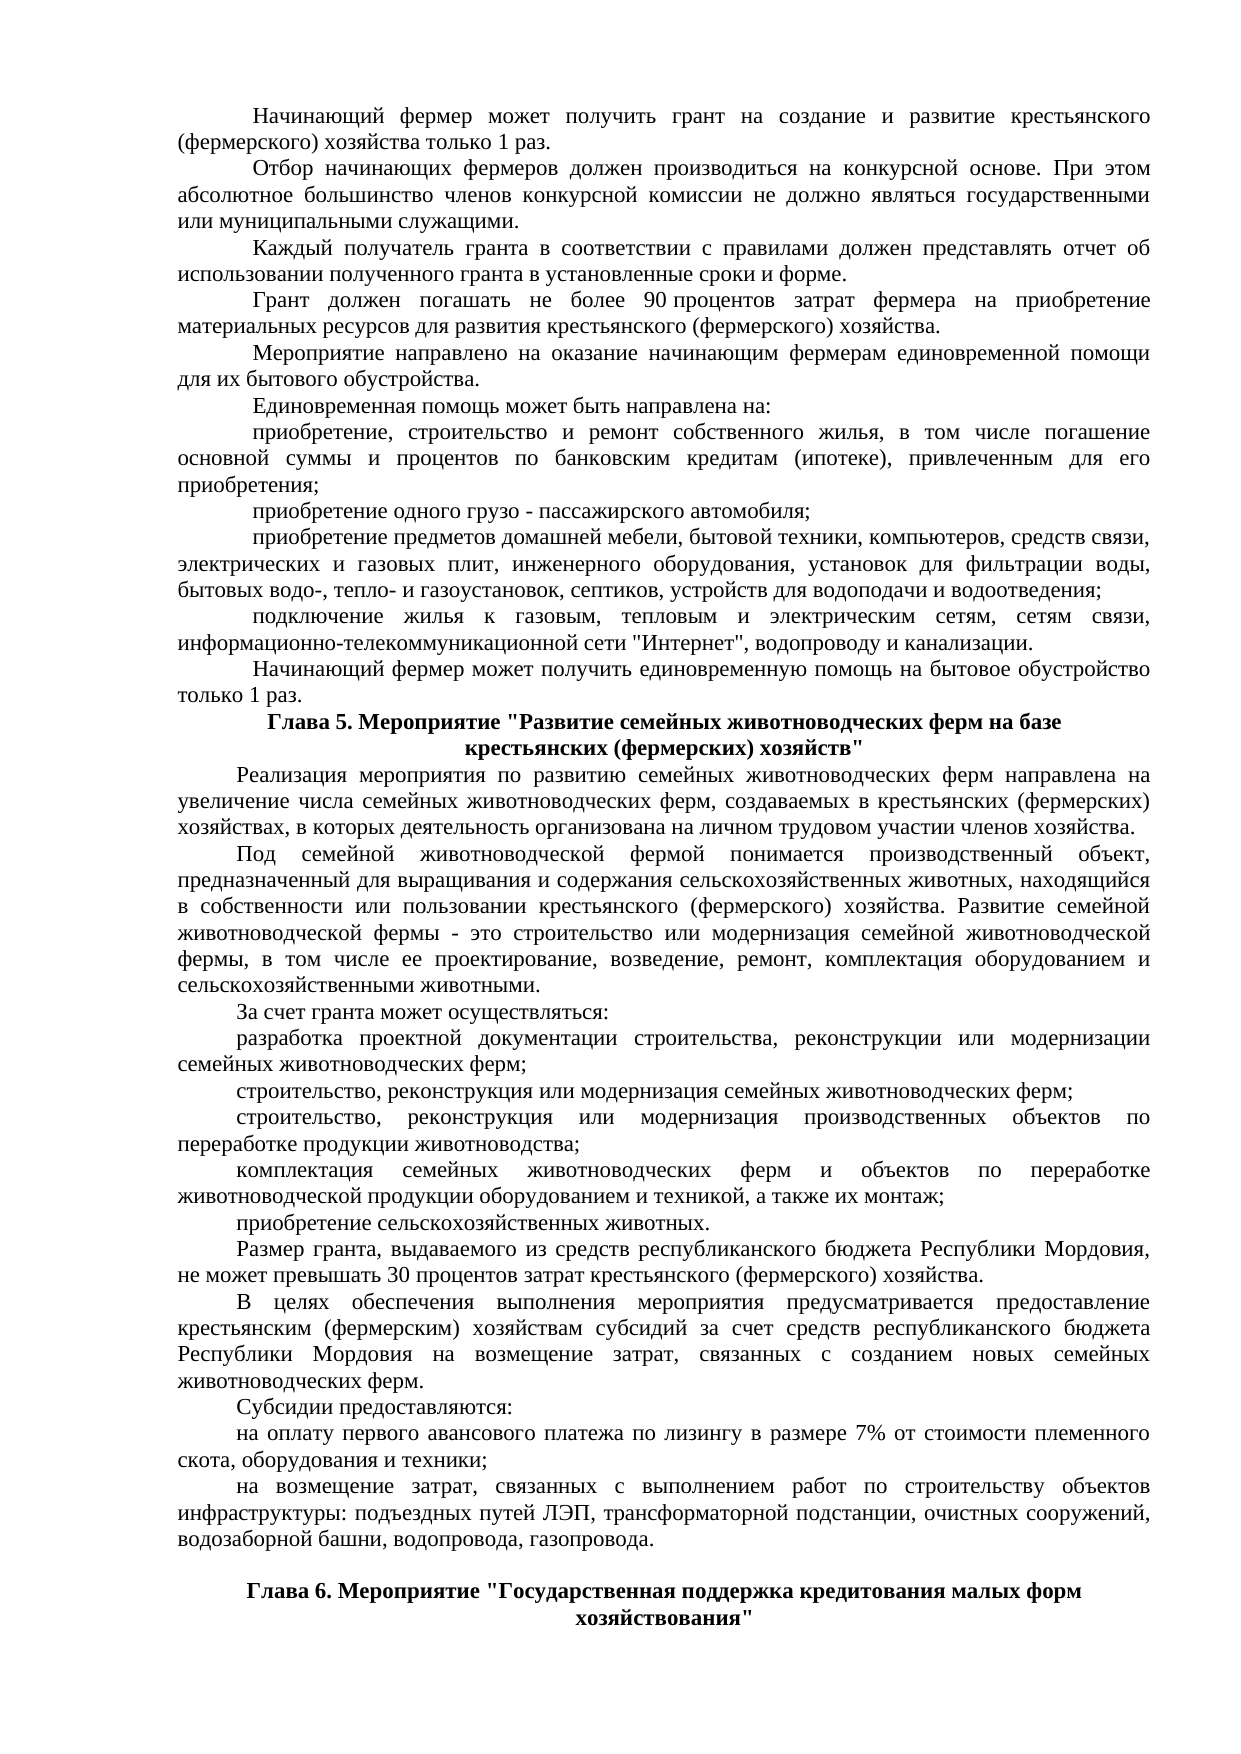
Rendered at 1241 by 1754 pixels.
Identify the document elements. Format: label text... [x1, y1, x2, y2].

text Грант должен погашать не более 90 процентов затрат фермера на приобретение материальных ресурсов для развития крестьянского (фермерского) хозяйства. [177, 286, 1152, 339]
text строительство, реконструкция или модернизация семейных животноводческих ферм; [177, 1077, 1152, 1103]
text Размер гранта, выдаваемого из средств республиканского бюджета Республики Мордовия, не может превышать 30 процентов затрат крестьянского (фермерского) хозяйства. [177, 1235, 1152, 1288]
text Под семейной животноводческой фермой понимается производственный объект, предназначенный для выращивания и содержания сельскохозяйственных животных, находящийся в собственности или пользовании крестьянского (фермерского) хозяйства. Развитие семейной животноводческой фермы - это строительство или модернизация семейной животноводческой фермы, в том числе ее проектирование, возведение, ремонт, комплектация оборудованием и сельскохозяйственными животными. [177, 840, 1152, 998]
text на оплату первого авансового платежа по лизингу в размере 7% от стоимости племенного скота, оборудования и техники; [177, 1419, 1152, 1472]
text на возмещение затрат, связанных с выполнением работ по строительству объектов инфраструктуры: подъездных путей ЛЭП, трансформаторной подстанции, очистных сооружений, водозаборной башни, водопровода, газопровода. [177, 1472, 1152, 1551]
text Единовременная помощь может быть направлена на: [177, 392, 1152, 418]
subtitle Глава 5. Мероприятие "Развитие семейных животноводческих ферм на базе [177, 708, 1152, 734]
text подключение жилья к газовым, тепловым и электрическим сетям, сетям связи, информационно-телекоммуникационной сети "Интернет", водопроводу и канализации. [177, 602, 1152, 655]
text Начинающий фермер может получить грант на создание и развитие крестьянского (фермерского) хозяйства только 1 раз. [177, 102, 1152, 154]
text приобретение, строительство и ремонт собственного жилья, в том числе погашение основной суммы и процентов по банковским кредитам (ипотеке), привлеченным для его приобретения; [177, 418, 1152, 497]
text приобретение одного грузо - пассажирского автомобиля; [177, 497, 1152, 523]
text Отбор начинающих фермеров должен производиться на конкурсной основе. При этом абсолютное большинство членов конкурсной комиссии не должно являться государственными или муниципальными служащими. [177, 154, 1152, 233]
text За счет гранта может осуществляться: [177, 998, 1152, 1024]
text комплектация семейных животноводческих ферм и объектов по переработке животноводческой продукции оборудованием и техникой, а также их монтаж; [177, 1156, 1152, 1209]
text разработка проектной документации строительства, реконструкции или модернизации семейных животноводческих ферм; [177, 1024, 1152, 1077]
text приобретение предметов домашней мебели, бытовой техники, компьютеров, средств связи, электрических и газовых плит, инженерного оборудования, установок для фильтрации воды, бытовых водо-, тепло- и газоустановок, септиков, устройств для водоподачи и водоотведения; [177, 523, 1152, 602]
text Мероприятие направлено на оказание начинающим фермерам единовременной помощи для их бытового обустройства. [177, 339, 1152, 392]
subtitle Глава 6. Мероприятие "Государственная поддержка кредитования малых форм хозяйствования" [177, 1578, 1152, 1630]
text В целях обеспечения выполнения мероприятия предусматривается предоставление крестьянским (фермерским) хозяйствам субсидий за счет средств республиканского бюджета Республики Мордовия на возмещение затрат, связанных с созданием новых семейных животноводческих ферм. [177, 1288, 1152, 1393]
text строительство, реконструкция или модернизация производственных объектов по переработке продукции животноводства; [177, 1103, 1152, 1156]
text Субсидии предоставляются: [177, 1393, 1152, 1419]
text Каждый получатель гранта в соответствии с правилами должен представлять отчет об использовании полученного гранта в установленные сроки и форме. [177, 233, 1152, 286]
text приобретение сельскохозяйственных животных. [177, 1209, 1152, 1235]
text Реализация мероприятия по развитию семейных животноводческих ферм направлена на увеличение числа семейных животноводческих ферм, создаваемых в крестьянских (фермерских) хозяйствах, в которых деятельность организована на личном трудовом участии членов хозяйства. [177, 761, 1152, 840]
subtitle крестьянских (фермерских) хозяйств" [177, 734, 1152, 761]
text Начинающий фермер может получить единовременную помощь на бытовое обустройство только 1 раз. [177, 655, 1152, 708]
